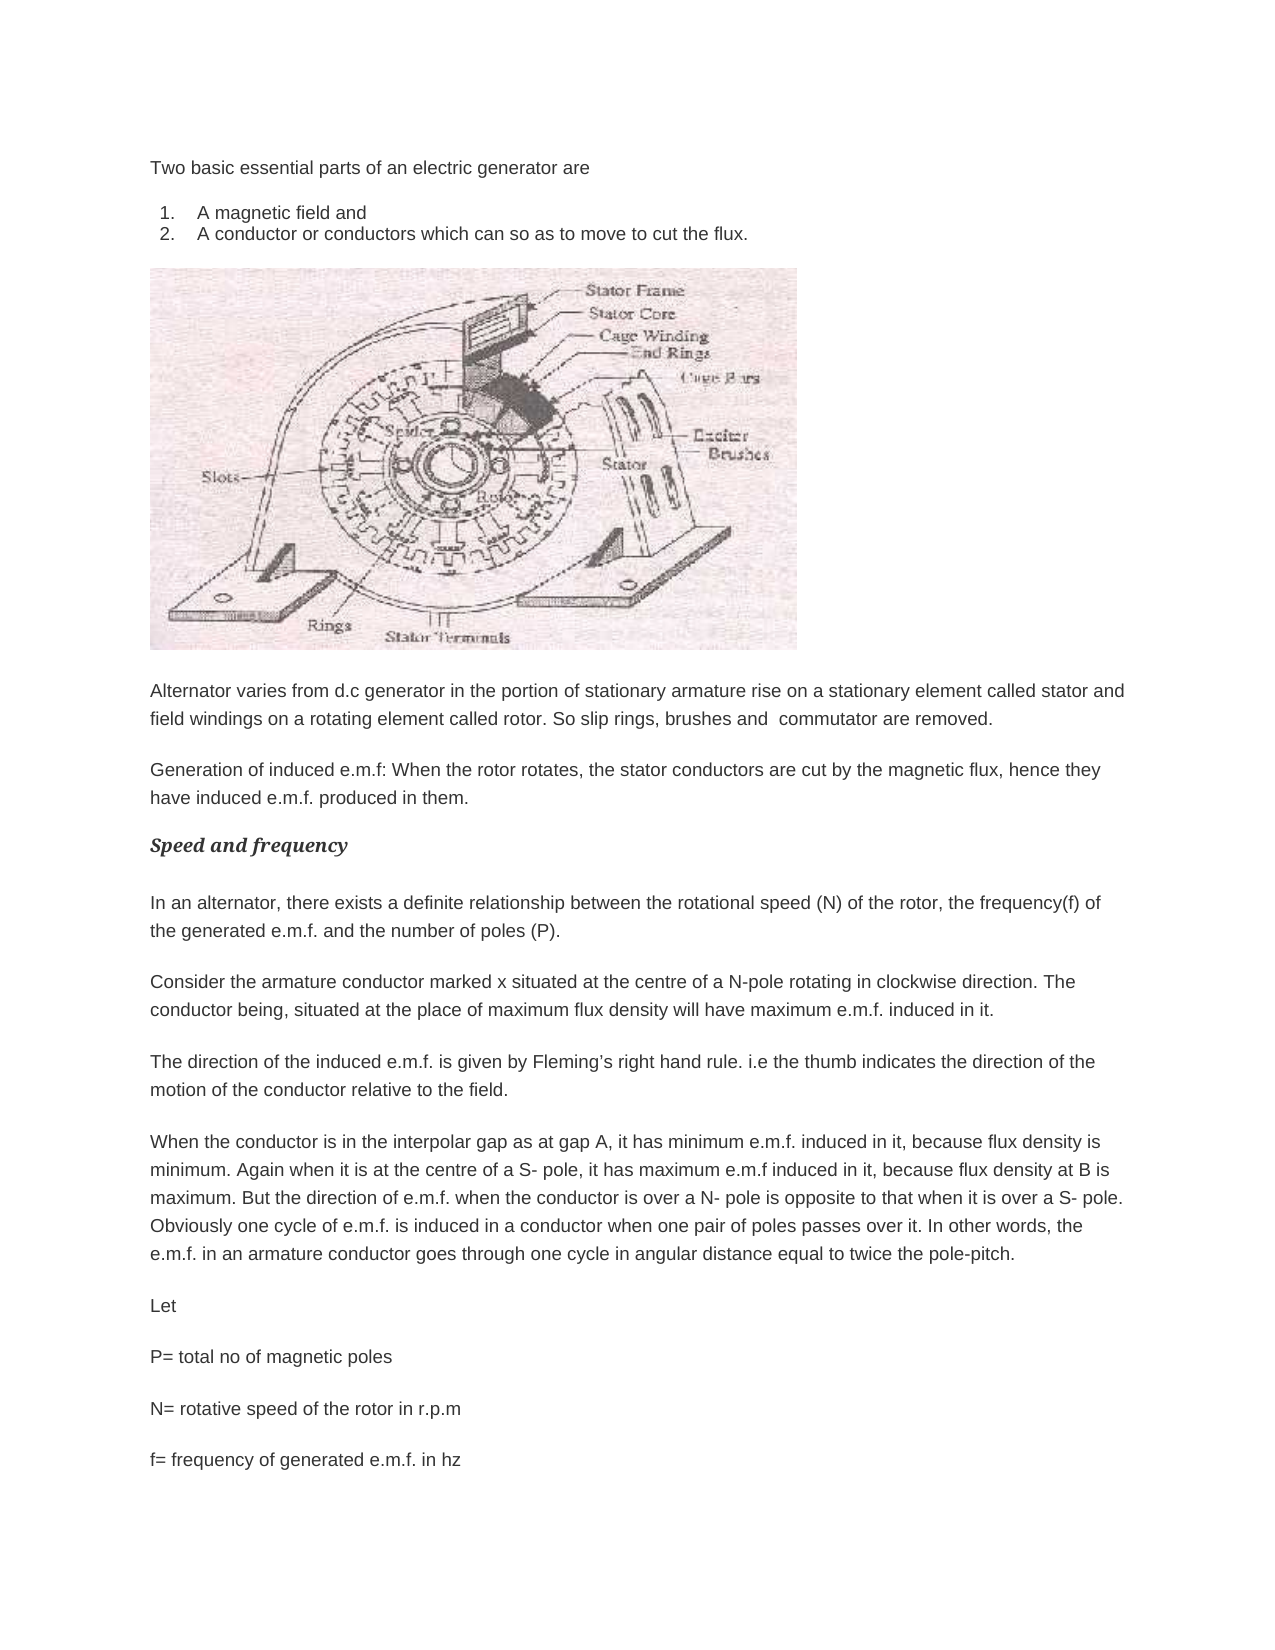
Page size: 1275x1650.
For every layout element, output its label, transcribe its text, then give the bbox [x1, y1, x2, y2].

list A conductor or conductors which can so as to move to cut the flux. [159, 223, 1125, 245]
text When the conductor is in the interpolar gap as at gap A, it has minimum e.m.f. induced in it, because flux density is minimum. Again when it is at the centre of a S- pole, it has maximum e.m.f induced in it, because flux density at B is maximum. But the direction of e.m.f. when the conductor is over a N- pole is opposite to that when it is over a S- pole. Obviously one cycle of e.m.f. is induced in a conductor when one pair of poles passes over it. In other words, the e.m.f. in an armature conductor goes through one cycle in angular distance equal to twice the pole-pitch. [150, 1124, 1125, 1264]
text Two basic essential parts of an electric generator are [150, 150, 1125, 178]
text Alternator varies from d.c generator in the portion of stationary armature rise on a stationary element called stator and field windings on a rotating element called rotor. So slip rings, brushes and commutator are removed. [150, 673, 1125, 729]
text f= frequency of generated e.m.f. in hz [150, 1443, 1125, 1471]
list A magnetic field and [159, 202, 1125, 223]
text Let [150, 1288, 1125, 1316]
text Consider the armature conductor marked x situated at the centre of a N-pole rotating in clockwise direction. The conductor being, situated at the place of maximum flux density will have maximum e.m.f. induced in it. [150, 964, 1125, 1021]
text N= rotative speed of the rotor in r.p.m [150, 1391, 1125, 1419]
text The direction of the induced e.m.f. is given by Fleming’s right hand rule. i.e the thumb indicates the direction of the motion of the conductor relative to the field. [150, 1044, 1125, 1101]
text Generation of induced e.m.f: When the rotor rotates, the stator conductors are cut by the magnetic flux, hence they have induced e.m.f. produced in them. [150, 752, 1125, 809]
subtitle Speed and frequency [150, 832, 1125, 858]
text In an alternator, there exists a definite relationship between the rotational speed (N) of the rotor, the frequency(f) of the generated e.m.f. and the number of poles (P). [150, 885, 1125, 941]
text P= total no of magnetic poles [150, 1339, 1125, 1368]
picture [150, 268, 797, 650]
